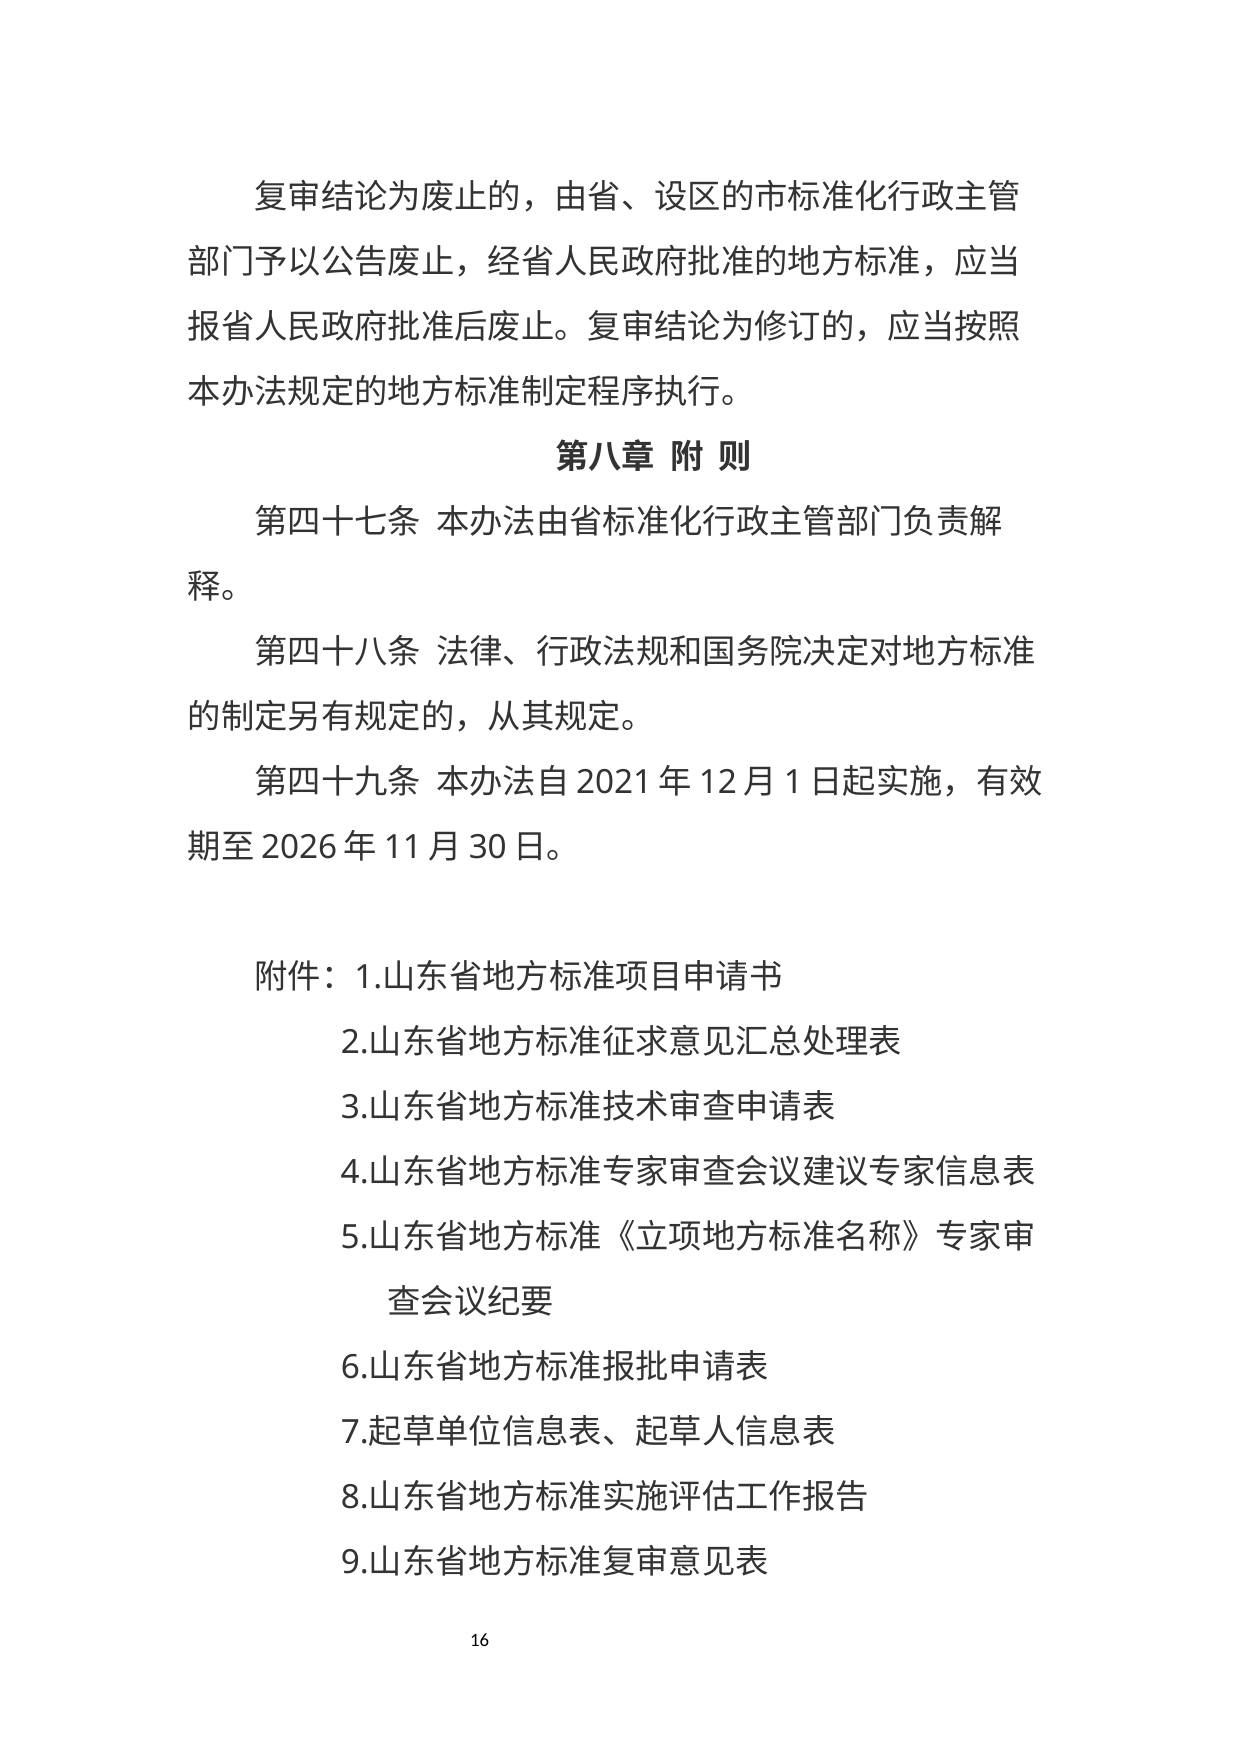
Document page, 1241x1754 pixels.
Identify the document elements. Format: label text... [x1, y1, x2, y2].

text 第四十九条 本办法自2021年12月1日起实施，有效期至2026年11月30日。 [187, 747, 1053, 877]
text 7.起草单位信息表、起草人信息表 [187, 1397, 1053, 1462]
text 6.山东省地方标准报批申请表 [187, 1332, 1053, 1397]
text 附件：1.山东省地方标准项目申请书 [187, 942, 1053, 1007]
text 5.山东省地方标准《立项地方标准名称》专家审查会议纪要 [254, 1202, 1053, 1332]
text 第四十七条 本办法由省标准化行政主管部门负责解释。 [187, 487, 1053, 617]
text 9.山东省地方标准复审意见表 [187, 1527, 1053, 1592]
text 3.山东省地方标准技术审查申请表 [187, 1072, 1053, 1137]
text 复审结论为废止的，由省、设区的市标准化行政主管部门予以公告废止，经省人民政府批准的地方标准，应当报省人民政府批准后废止。复审结论为修订的，应当按照本办法规定的地方标准制定程序执行。 [187, 162, 1053, 422]
text 第四十八条 法律、行政法规和国务院决定对地方标准的制定另有规定的，从其规定。 [187, 617, 1053, 747]
text 2.山东省地方标准征求意见汇总处理表 [187, 1007, 1053, 1072]
text 8.山东省地方标准实施评估工作报告 [187, 1462, 1053, 1527]
text 4.山东省地方标准专家审查会议建议专家信息表 [254, 1137, 1053, 1202]
text 第八章 附 则 [187, 422, 1053, 487]
